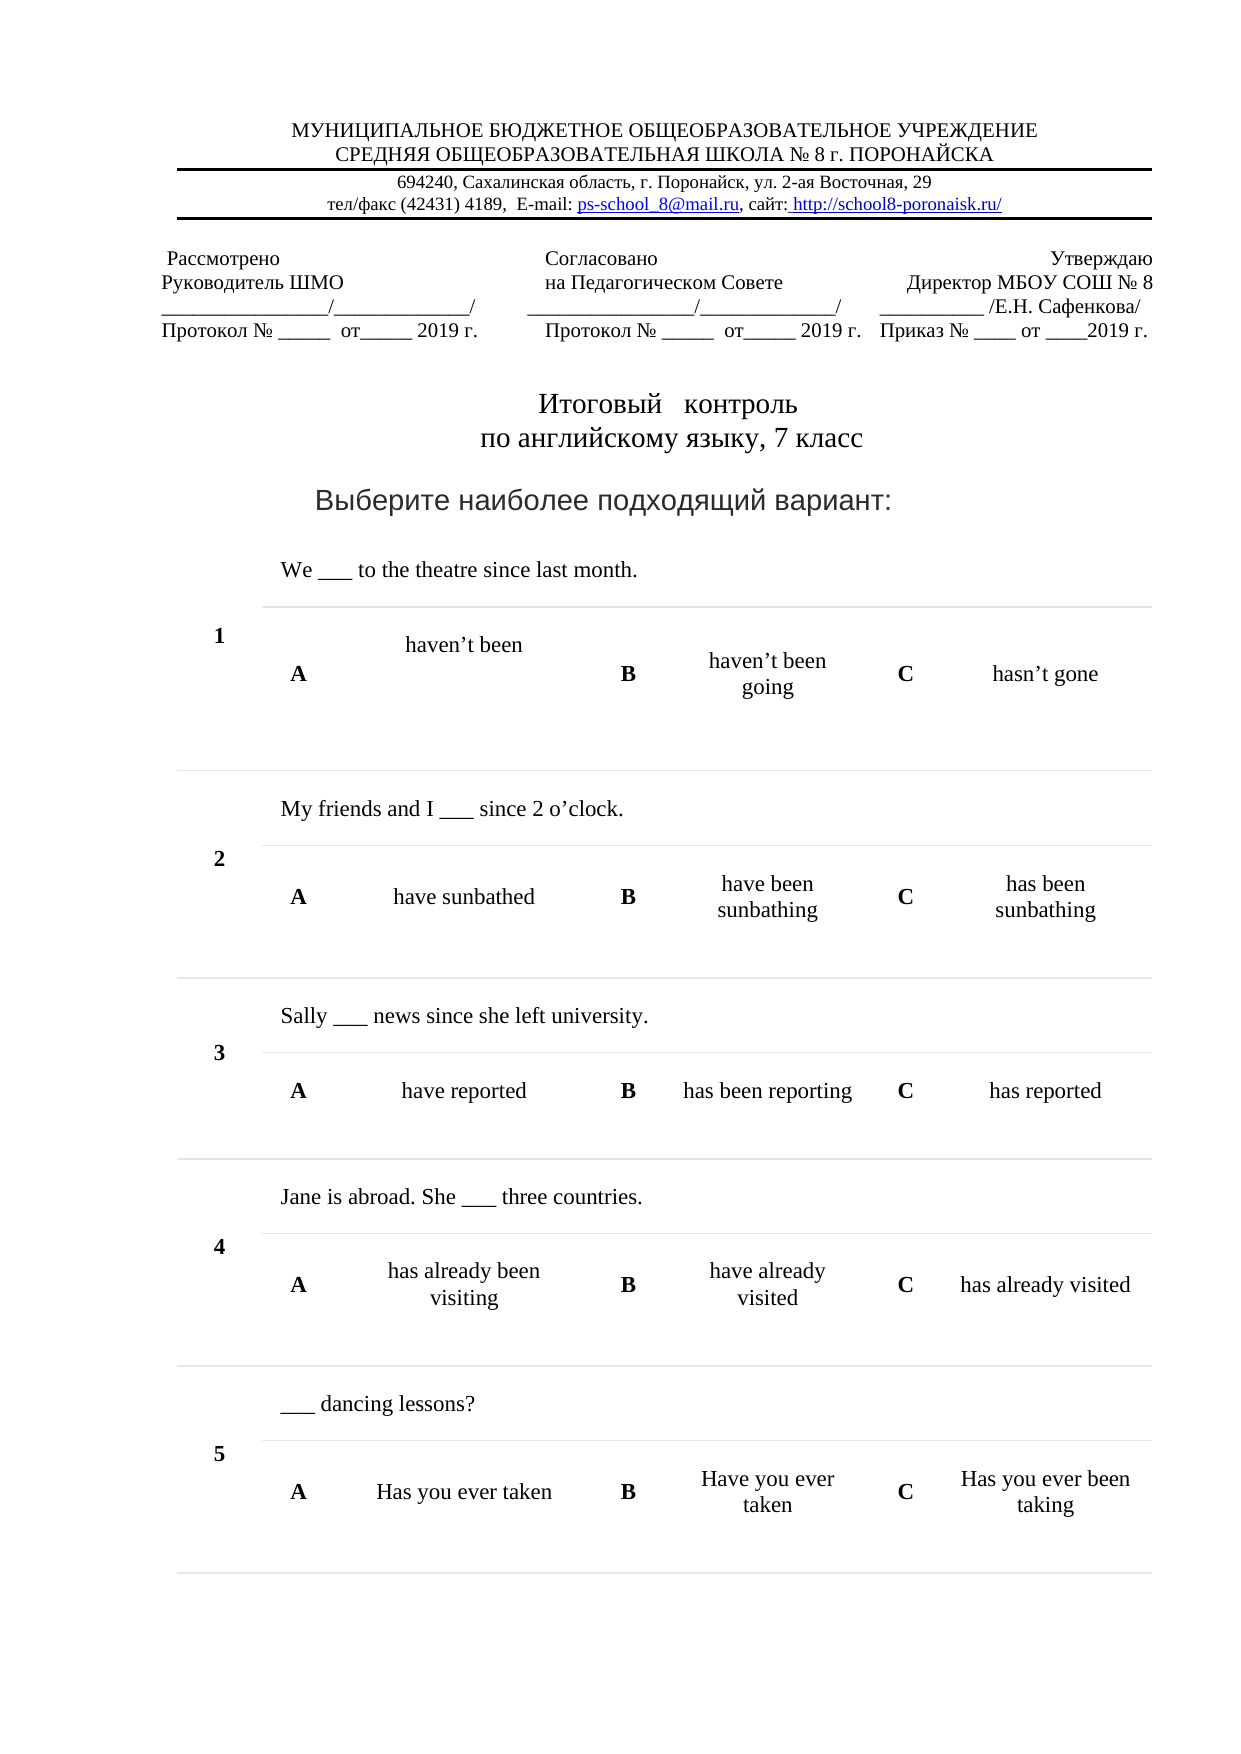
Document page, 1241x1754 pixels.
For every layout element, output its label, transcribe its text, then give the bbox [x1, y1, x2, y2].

table_cell ___ dancing lessons? [262, 1367, 1152, 1440]
table_cell Jane is abroad. She ___ three countries. [262, 1160, 1152, 1233]
table_cell has already visited [939, 1234, 1152, 1365]
table_cell have been sunbathing [664, 846, 872, 977]
table_cell C [872, 1053, 939, 1158]
table_cell Has you ever been taking [939, 1441, 1152, 1572]
table_cell A [262, 1234, 335, 1365]
table_cell has been sunbathing [939, 846, 1152, 977]
table_cell A [262, 846, 335, 977]
table_cell have sunbathed [335, 846, 593, 977]
table_cell C [872, 1441, 939, 1572]
table_header Утверждаю Директор МБОУ СОШ № 8 __________ /Е.Н. Сафенкова/ Приказ № ____ от ____2019 г. [880, 246, 1167, 342]
table_cell haven’t been [335, 608, 593, 770]
table_cell C [872, 846, 939, 977]
table_header 1 [177, 533, 262, 770]
table_cell have already visited [664, 1234, 872, 1365]
table_cell 2 [177, 771, 262, 977]
text МУНИЦИПАЛЬНОЕ БЮДЖЕТНОЕ ОБЩЕОБРАЗОВАТЕЛЬНОЕ УЧРЕЖДЕНИЕ [177, 118, 1152, 142]
text 694240, Сахалинская область, г. Поронайск, ул. 2-ая Восточная, 29 [177, 171, 1152, 193]
text СРЕДНЯЯ ОБЩЕОБРАЗОВАТЕЛЬНАЯ ШКОЛА № 8 г. ПОРОНАЙСКА [177, 142, 1152, 168]
table_cell C [872, 608, 939, 770]
table_cell B [593, 846, 664, 977]
text тел/факс (42431) 4189, E-mail: ps-school_8@mail.ru, сайт: http://school8-poronaisk.ru/ [177, 193, 1152, 217]
table_cell haven’t been going [664, 608, 872, 770]
table_header Рассмотрено Руководитель ШМО ________________/_____________/ Протокол № _____ от_____ 2019 г. [161, 246, 545, 342]
table_cell have reported [335, 1053, 593, 1158]
table_cell B [593, 1234, 664, 1365]
table_cell A [262, 1441, 335, 1572]
table_cell C [872, 1234, 939, 1365]
table_cell A [262, 608, 335, 770]
table_cell has already been visiting [335, 1234, 593, 1365]
table_cell A [262, 1053, 335, 1158]
table_cell B [593, 1053, 664, 1158]
table_cell Has you ever taken [335, 1441, 593, 1572]
table_cell Have you ever taken [664, 1441, 872, 1572]
text Итоговый контроль [177, 386, 1152, 420]
table_cell 3 [177, 979, 262, 1158]
table_cell hasn’t gone [939, 608, 1152, 770]
table_cell 4 [177, 1160, 262, 1365]
table_cell Sally ___ news since she left university. [262, 979, 1152, 1052]
table_cell has reported [939, 1053, 1152, 1158]
table_cell B [593, 608, 664, 770]
text Выберите наиболее подходящий вариант: [177, 483, 1152, 516]
table_cell My friends and I ___ since 2 o’clock. [262, 771, 1152, 844]
table_cell 5 [177, 1367, 262, 1572]
table_header Согласовано на Педагогическом Совете ________________/_____________/ Протокол № _____ от_____ 2019 г. [545, 246, 879, 342]
table_cell B [593, 1441, 664, 1572]
text по английскому языку, 7 класс [177, 420, 1152, 453]
table_cell has been reporting [664, 1053, 872, 1158]
table_header We ___ to the theatre since last month. [262, 533, 1152, 606]
